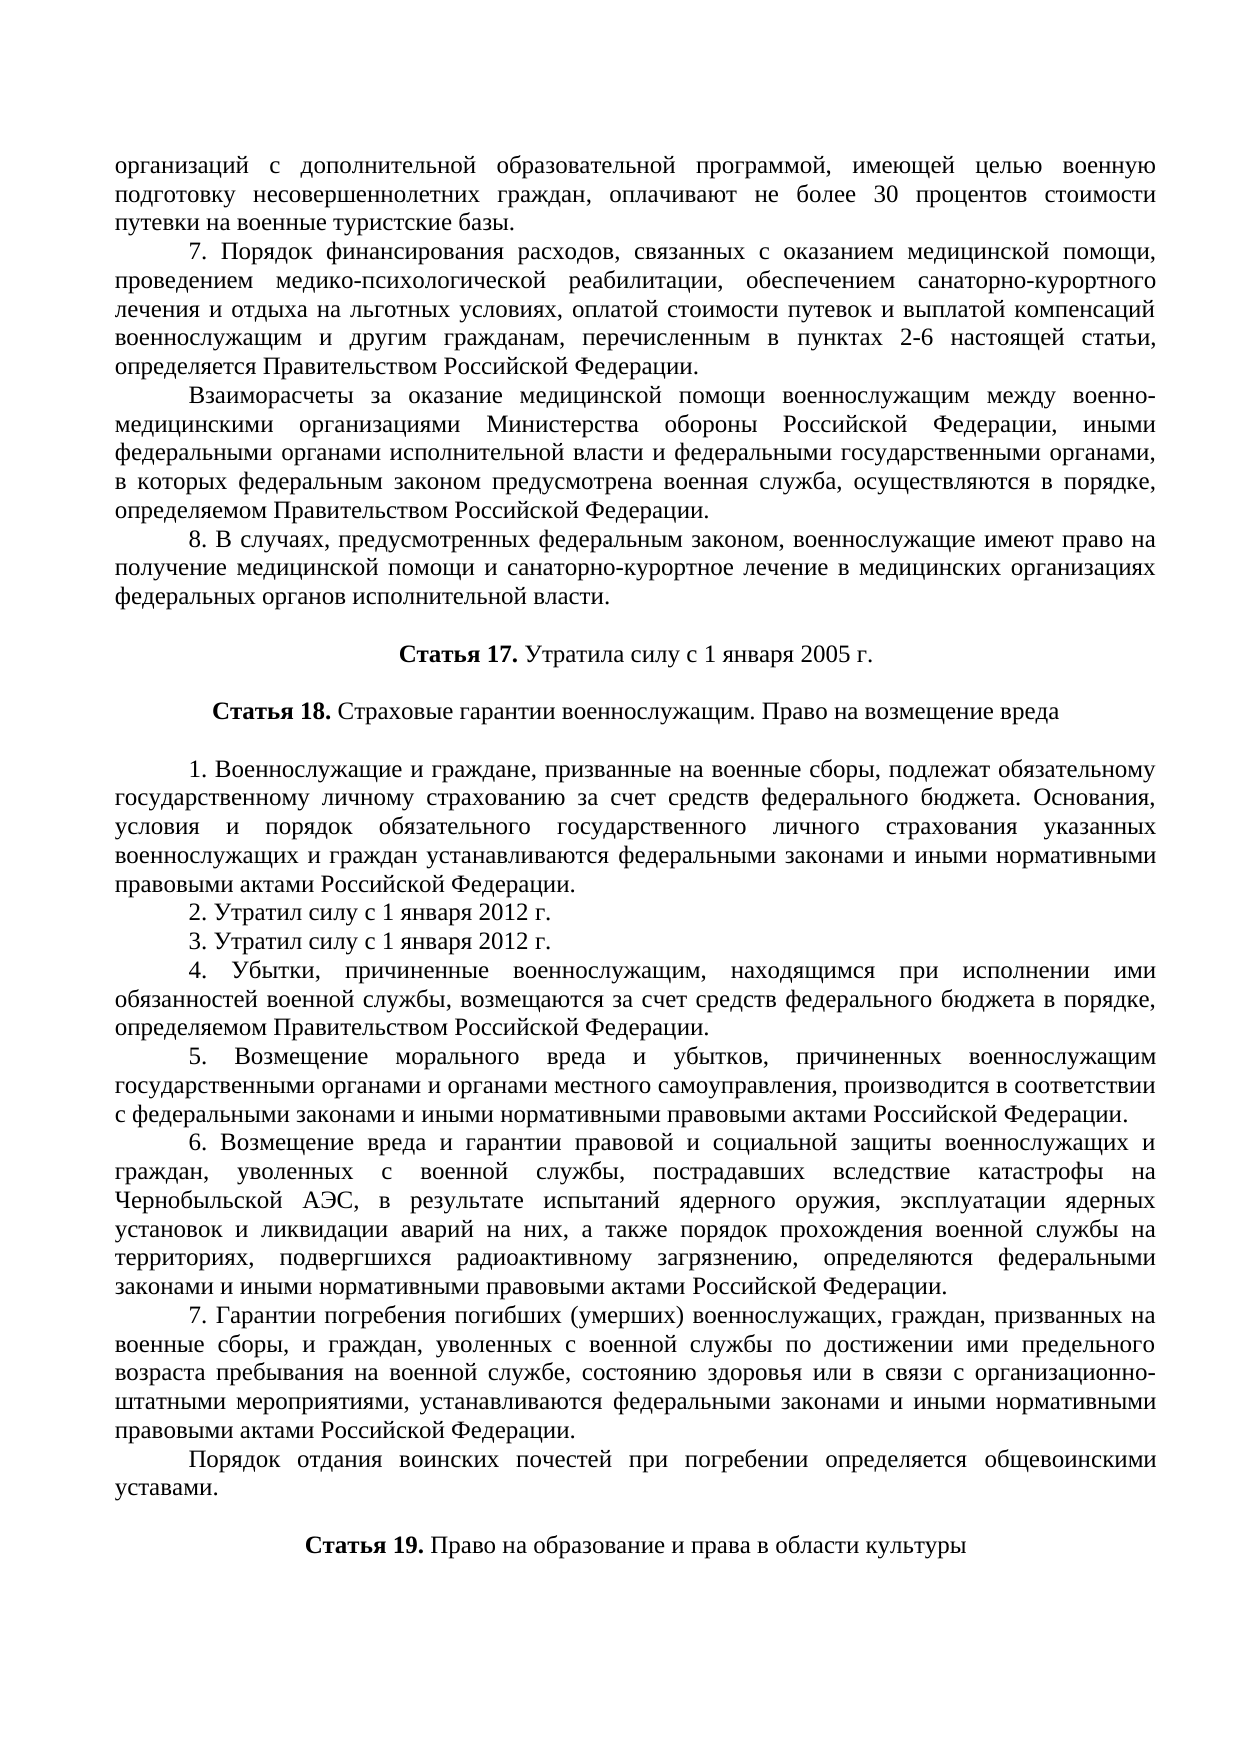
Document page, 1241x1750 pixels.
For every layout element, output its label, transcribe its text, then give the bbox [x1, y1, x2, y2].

text 5. Возмещение морального вреда и убытков, причиненных военнослужащим государственными органами и органами местного самоуправления, производится в соответствии с федеральными законами и иными нормативными правовыми актами Российской Федерации. [114, 1041, 1157, 1127]
text Порядок отдания воинских почестей при погребении определяется общевоинскими уставами. [114, 1444, 1157, 1501]
text Взаиморасчеты за оказание медицинской помощи военнослужащим между военно-медицинскими организациями Министерства обороны Российской Федерации, иными федеральными органами исполнительной власти и федеральными государственными органами, в которых федеральным законом предусмотрена военная служба, осуществляются в порядке, определяемом Правительством Российской Федерации. [114, 380, 1157, 524]
text 8. В случаях, предусмотренных федеральным законом, военнослужащие имеют право на получение медицинской помощи и санаторно-курортное лечение в медицинских организациях федеральных органов исполнительной власти. [114, 524, 1157, 610]
text 7. Порядок финансирования расходов, связанных с оказанием медицинской помощи, проведением медико-психологической реабилитации, обеспечением санаторно-курортного лечения и отдыха на льготных условиях, оплатой стоимости путевок и выплатой компенсаций военнослужащим и другим гражданам, перечисленным в пунктах 2-6 настоящей статьи, определяется Правительством Российской Федерации. [114, 236, 1157, 380]
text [114, 150, 1157, 236]
text Статья 18. Страховые гарантии военнослужащим. Право на возмещение вреда [114, 696, 1157, 725]
text Статья 19. Право на образование и права в области культуры [114, 1530, 1157, 1559]
text 3. Утратил силу с 1 января 2012 г. [114, 926, 1157, 955]
text Статья 17. Утратила силу с 1 января 2005 г. [114, 639, 1157, 667]
text 2. Утратил силу с 1 января 2012 г. [114, 897, 1157, 926]
text 4. Убытки, причиненные военнослужащим, находящимся при исполнении ими обязанностей военной службы, возмещаются за счет средств федерального бюджета в порядке, определяемом Правительством Российской Федерации. [114, 955, 1157, 1041]
text 7. Гарантии погребения погибших (умерших) военнослужащих, граждан, призванных на военные сборы, и граждан, уволенных с военной службы по достижении ими предельного возраста пребывания на военной службе, состоянию здоровья или в связи с организационно-штатными мероприятиями, устанавливаются федеральными законами и иными нормативными правовыми актами Российской Федерации. [114, 1300, 1157, 1444]
text 1. Военнослужащие и граждане, призванные на военные сборы, подлежат обязательному государственному личному страхованию за счет средств федерального бюджета. Основания, условия и порядок обязательного государственного личного страхования указанных военнослужащих и граждан устанавливаются федеральными законами и иными нормативными правовыми актами Российской Федерации. [114, 754, 1157, 897]
text 6. Возмещение вреда и гарантии правовой и социальной защиты военнослужащих и граждан, уволенных с военной службы, пострадавших вследствие катастрофы на Чернобыльской АЭС, в результате испытаний ядерного оружия, эксплуатации ядерных установок и ликвидации аварий на них, а также порядок прохождения военной службы на территориях, подвергшихся радиоактивному загрязнению, определяются федеральными законами и иными нормативными правовыми актами Российской Федерации. [114, 1127, 1157, 1300]
